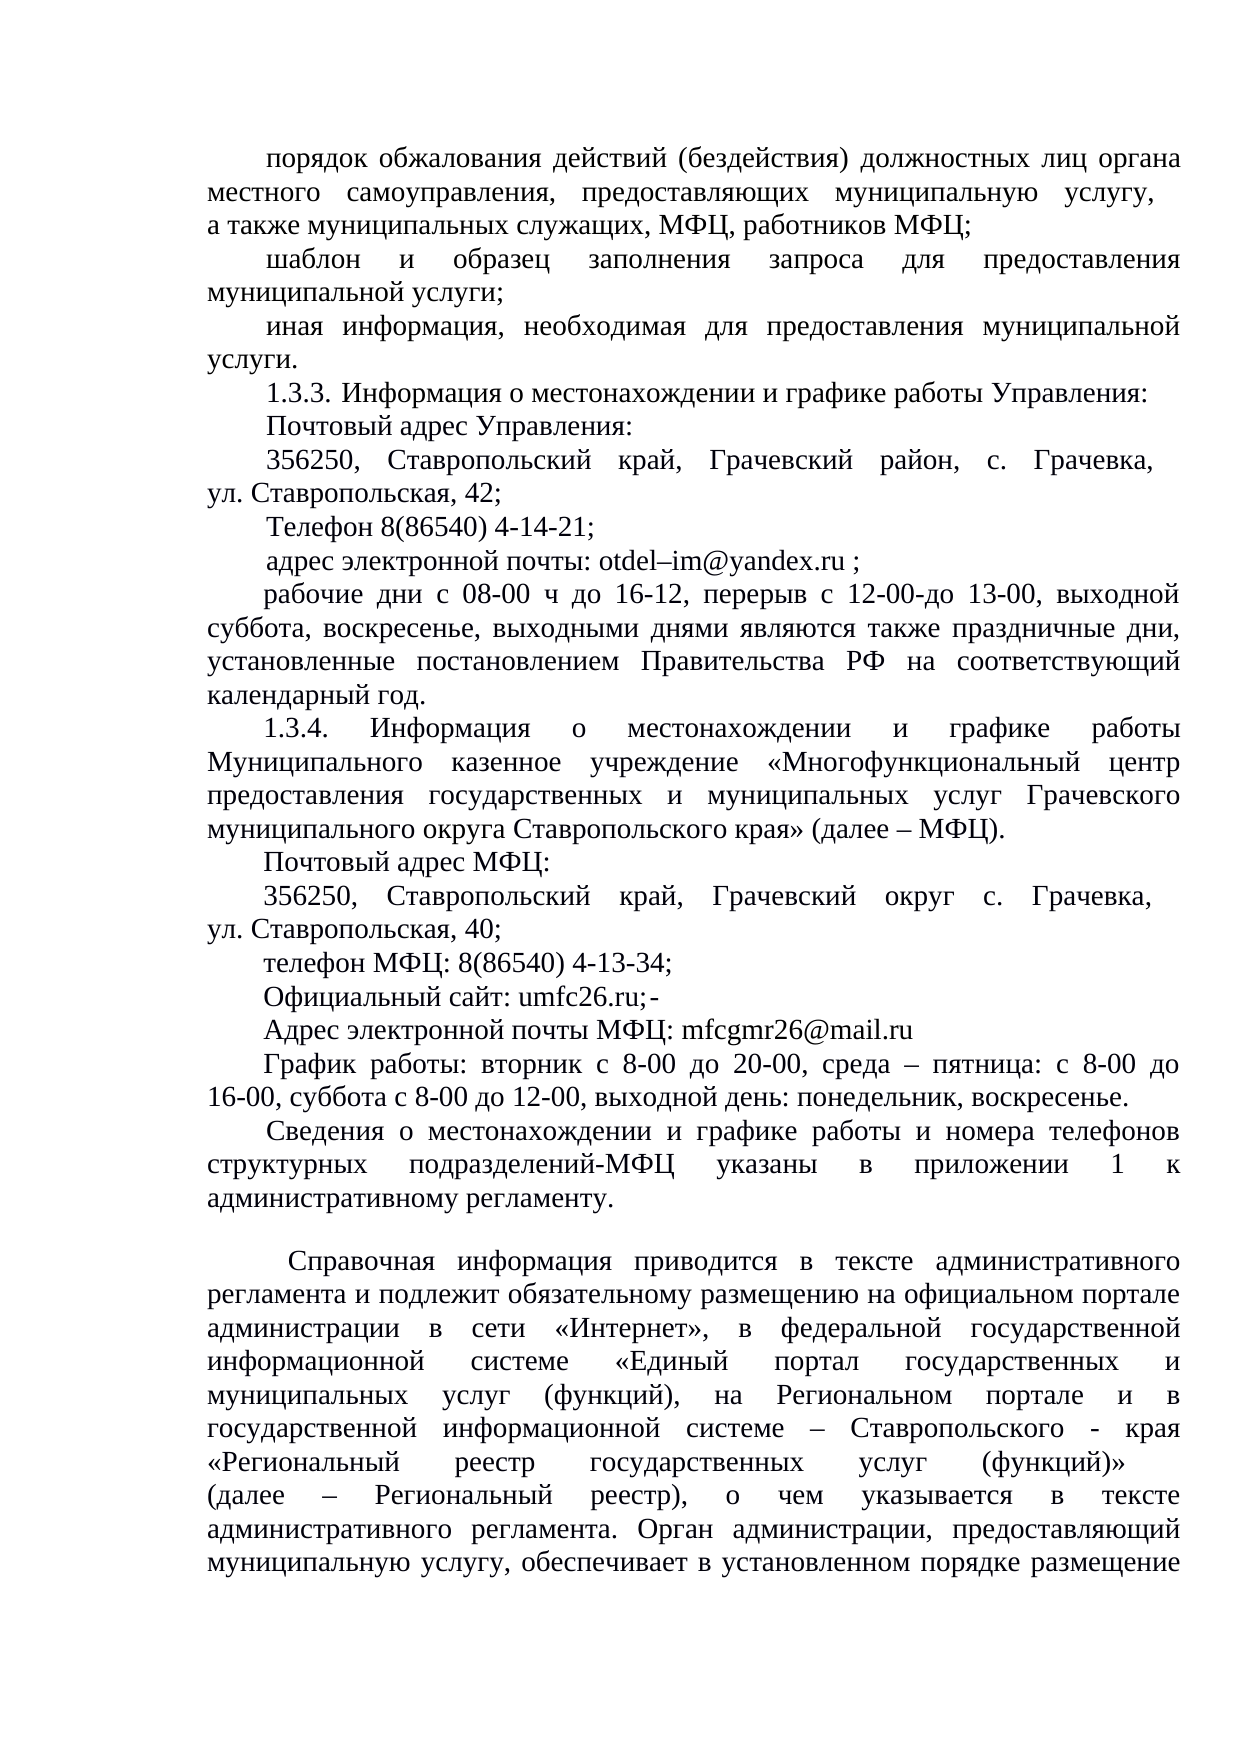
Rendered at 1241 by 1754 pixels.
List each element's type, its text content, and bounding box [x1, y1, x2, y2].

list Информация о местонахождении и графике работы Управления: [207, 375, 1181, 408]
text Адрес электронной почты МФЦ: mfcgmr26@mail.ru [207, 1012, 1181, 1046]
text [207, 1243, 1181, 1578]
text График работы: вторник с 8-00 до 20-00, среда – пятница: с 8-00 до 16-00, суббота с 8-00 до 12-00, выходной день: понедельник, воскресенье. [207, 1046, 1181, 1113]
text Почтовый адрес Управления: [207, 408, 1181, 442]
text адрес электронной почты: otdel–im@yandex.ru ; [207, 543, 1181, 576]
text 356250, Ставропольский край, Грачевский округ с. Грачевка, ул. Ставропольская, 40; [207, 878, 1181, 945]
text иная информация, необходимая для предоставления муниципальной услуги. [207, 308, 1181, 375]
text Телефон 8(86540) 4-14-21; [207, 509, 1181, 543]
text рабочие дни с 08-00 ч до 16-12, перерыв с 12-00-до 13-00, выходной суббота, воскресенье, выходными днями являются также праздничные дни, установленные постановлением Правительства РФ на соответствующий календарный год. [207, 576, 1181, 710]
text 1.3.4. Информация о местонахождении и графике работы Муниципального казенное учреждение «Многофункциональный центр предоставления государственных и муниципальных услуг Грачевского муниципального округа Ставропольского края» (далее – МФЦ). [207, 710, 1181, 844]
text шаблон и образец заполнения запроса для предоставления муниципальной услуги; [207, 241, 1181, 308]
text порядок обжалования действий (бездействия) должностных лиц органа местного самоуправления, предоставляющих муниципальную услугу, а также муниципальных служащих, МФЦ, работников МФЦ; [207, 140, 1181, 241]
text Сведения о местонахождении и графике работы и номера телефонов структурных подразделений-МФЦ указаны в приложении 1 к административному регламенту. [207, 1113, 1181, 1213]
text телефон МФЦ: 8(86540) 4-13-34; [207, 945, 1181, 979]
text Официальный сайт: umfc26.ru; - [207, 979, 1181, 1012]
text Почтовый адрес МФЦ: [207, 844, 1181, 878]
text 356250, Ставропольский край, Грачевский район, с. Грачевка, ул. Ставропольская, 42; [207, 442, 1181, 509]
